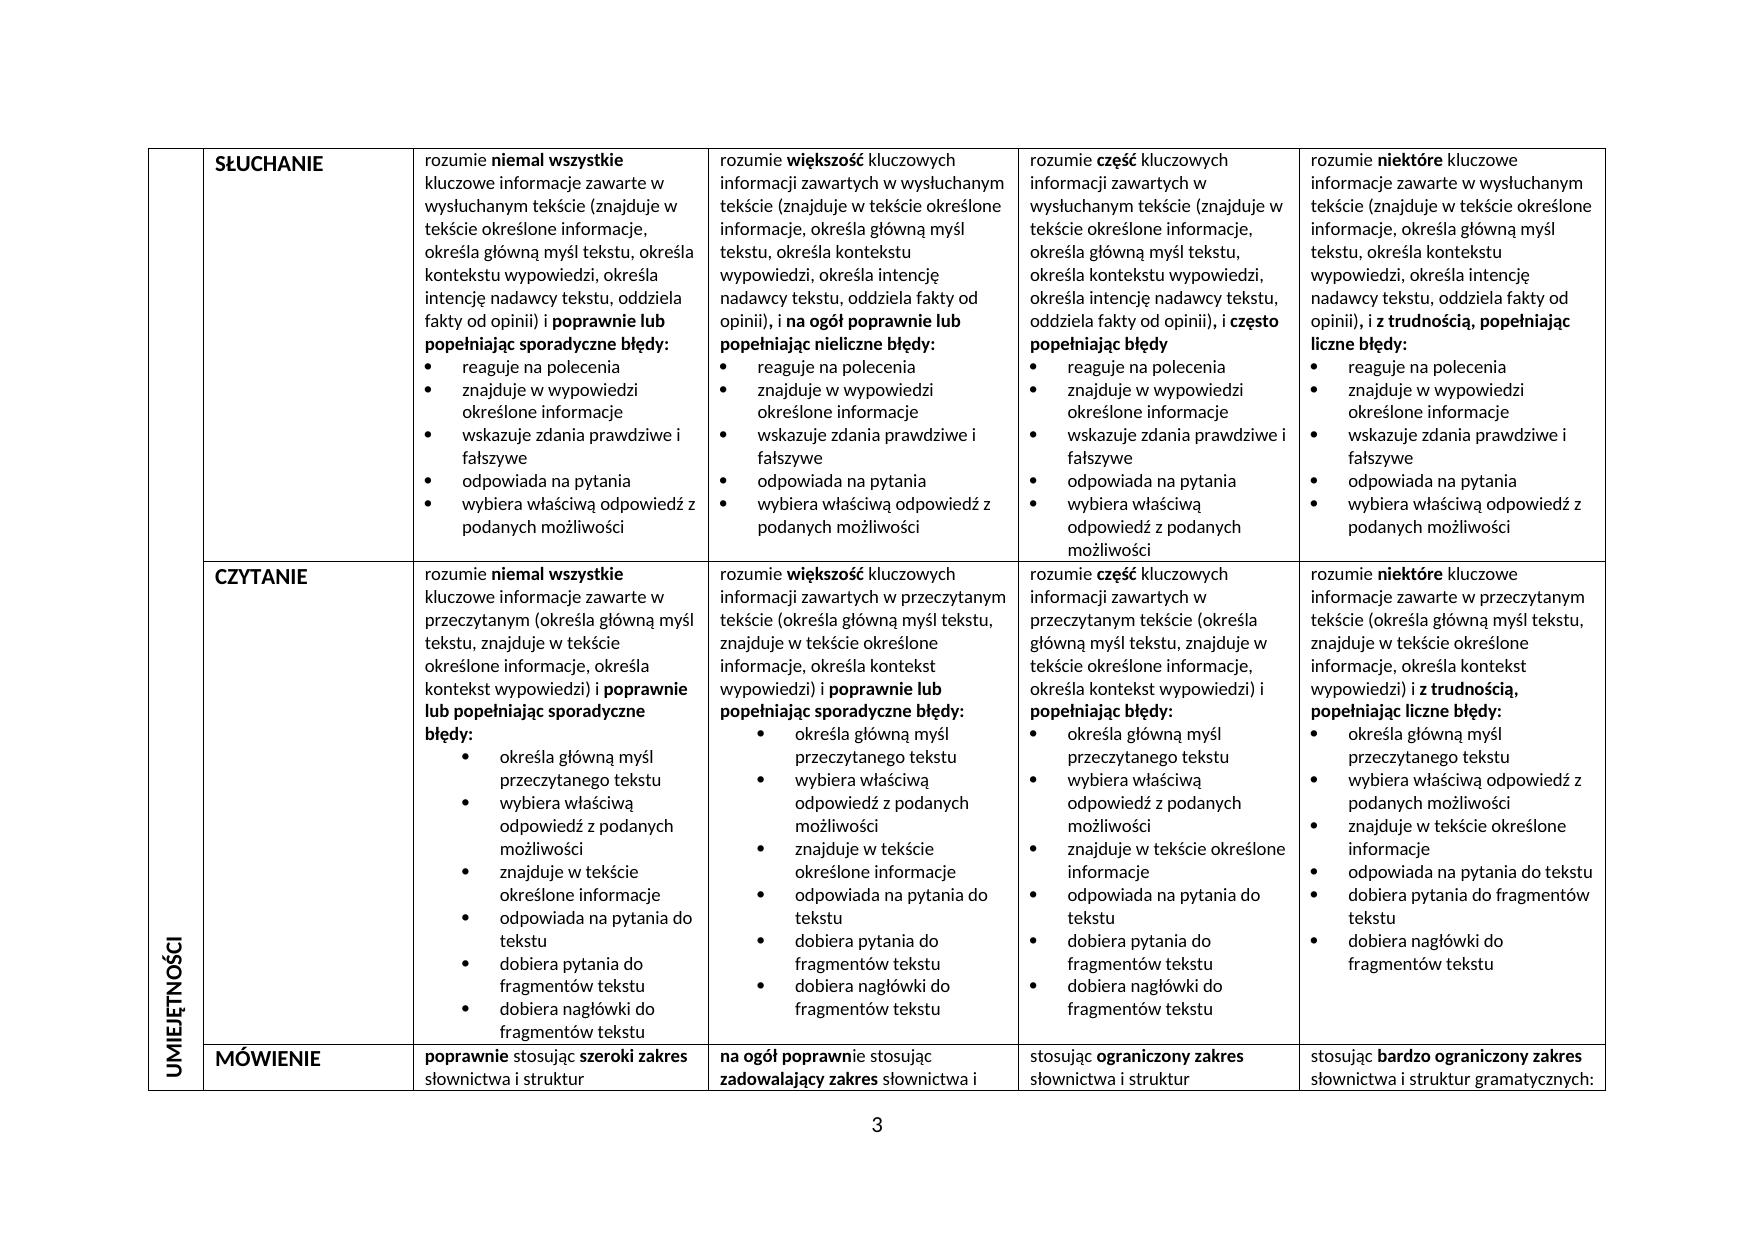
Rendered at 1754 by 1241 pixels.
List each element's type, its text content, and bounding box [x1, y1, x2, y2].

table_cell rozumie część kluczowych informacji zawartych w wysłuchanym tekście (znajduje w tekście określone informacje, określa główną myśl tekstu, określa kontekstu wypowiedzi, określa intencję nadawcy tekstu, oddziela fakty od opinii), i często popełniając błędy reaguje na polecenia znajduje w wypowiedzi określone informacje wskazuje zdania prawdziwe i fałszywe odpowiada na pytania wybiera właściwą odpowiedź z podanych możliwości [1019, 149, 1299, 561]
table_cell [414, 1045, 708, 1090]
table_cell rozumie niemal wszystkie kluczowe informacje zawarte w wysłuchanym tekście (znajduje w tekście określone informacje, określa główną myśl tekstu, określa kontekstu wypowiedzi, określa intencję nadawcy tekstu, oddziela fakty od opinii) i poprawnie lub popełniając sporadyczne błędy: reaguje na polecenia znajduje w wypowiedzi określone informacje wskazuje zdania prawdziwe i fałszywe odpowiada na pytania wybiera właściwą odpowiedź z podanych możliwości [414, 149, 708, 561]
table_cell rozumie część kluczowych informacji zawartych w przeczytanym tekście (określa główną myśl tekstu, znajduje w tekście określone informacje, określa kontekst wypowiedzi) i popełniając błędy: określa główną myśl przeczytanego tekstu wybiera właściwą odpowiedź z podanych możliwości znajduje w tekście określone informacje odpowiada na pytania do tekstu dobiera pytania do fragmentów tekstu dobiera nagłówki do fragmentów tekstu [1019, 562, 1299, 1043]
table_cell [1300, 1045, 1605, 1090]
table_cell SŁUCHANIE [204, 149, 413, 561]
table_cell rozumie niektóre kluczowe informacje zawarte w przeczytanym tekście (określa główną myśl tekstu, znajduje w tekście określone informacje, określa kontekst wypowiedzi) i z trudnością, popełniając liczne błędy: określa główną myśl przeczytanego tekstu wybiera właściwą odpowiedź z podanych możliwości znajduje w tekście określone informacje odpowiada na pytania do tekstu dobiera pytania do fragmentów tekstu dobiera nagłówki do fragmentów tekstu [1300, 562, 1605, 1043]
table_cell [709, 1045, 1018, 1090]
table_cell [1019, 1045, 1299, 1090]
table_cell CZYTANIE [204, 562, 413, 1043]
table_cell UMIEJĘTNOŚCI [149, 149, 203, 1090]
table_cell MÓWIENIE [204, 1045, 413, 1090]
table_cell rozumie niektóre kluczowe informacje zawarte w wysłuchanym tekście (znajduje w tekście określone informacje, określa główną myśl tekstu, określa kontekstu wypowiedzi, określa intencję nadawcy tekstu, oddziela fakty od opinii), i z trudnością, popełniając liczne błędy: reaguje na polecenia znajduje w wypowiedzi określone informacje wskazuje zdania prawdziwe i fałszywe odpowiada na pytania wybiera właściwą odpowiedź z podanych możliwości [1300, 149, 1605, 561]
table_cell rozumie większość kluczowych informacji zawartych w wysłuchanym tekście (znajduje w tekście określone informacje, określa główną myśl tekstu, określa kontekstu wypowiedzi, określa intencję nadawcy tekstu, oddziela fakty od opinii), i na ogół poprawnie lub popełniając nieliczne błędy: reaguje na polecenia znajduje w wypowiedzi określone informacje wskazuje zdania prawdziwe i fałszywe odpowiada na pytania wybiera właściwą odpowiedź z podanych możliwości [709, 149, 1018, 561]
table_cell rozumie większość kluczowych informacji zawartych w przeczytanym tekście (określa główną myśl tekstu, znajduje w tekście określone informacje, określa kontekst wypowiedzi) i poprawnie lub popełniając sporadyczne błędy: określa główną myśl przeczytanego tekstu wybiera właściwą odpowiedź z podanych możliwości znajduje w tekście określone informacje odpowiada na pytania do tekstu dobiera pytania do fragmentów tekstu dobiera nagłówki do fragmentów tekstu [709, 562, 1018, 1043]
table_cell rozumie niemal wszystkie kluczowe informacje zawarte w przeczytanym (określa główną myśl tekstu, znajduje w tekście określone informacje, określa kontekst wypowiedzi) i poprawnie lub popełniając sporadyczne błędy: określa główną myśl przeczytanego tekstu wybiera właściwą odpowiedź z podanych możliwości znajduje w tekście określone informacje odpowiada na pytania do tekstu dobiera pytania do fragmentów tekstu dobiera nagłówki do fragmentów tekstu [414, 562, 708, 1043]
